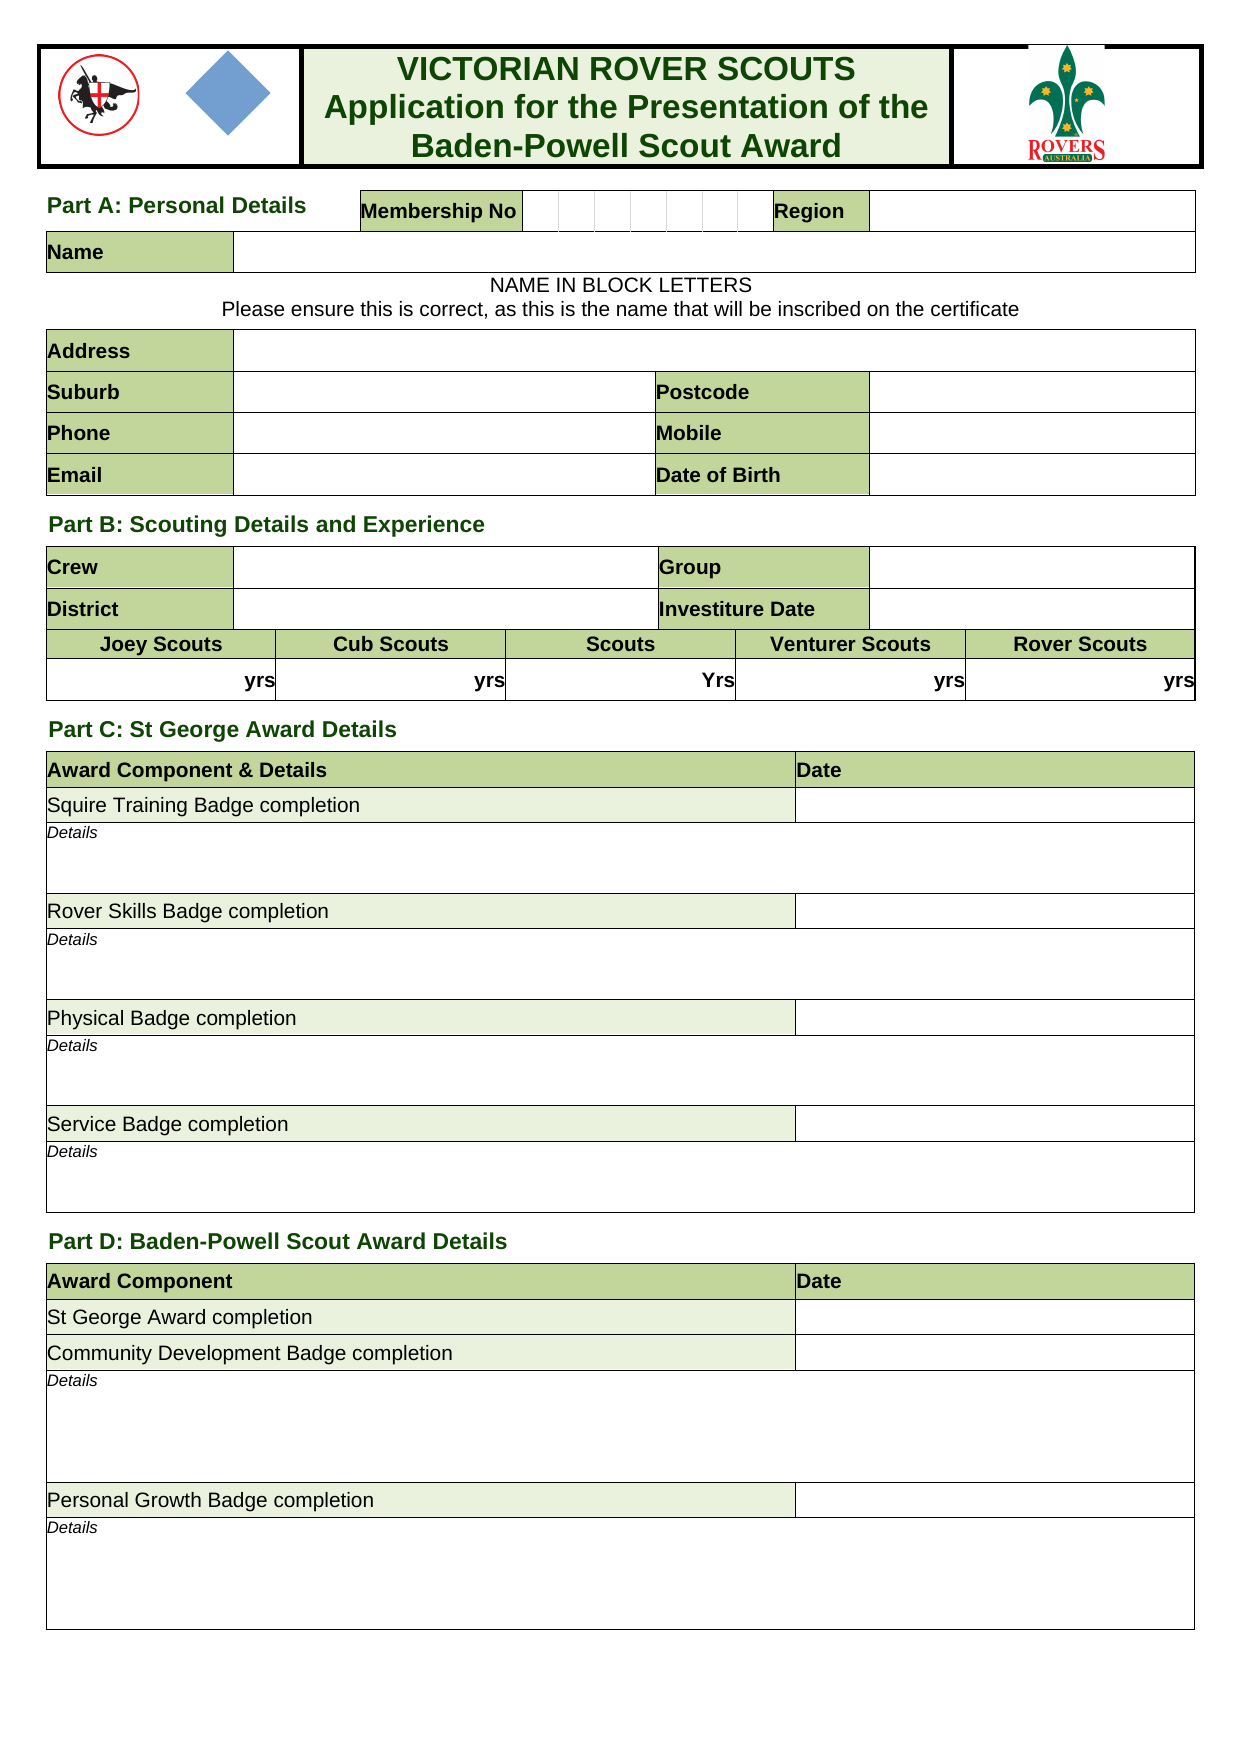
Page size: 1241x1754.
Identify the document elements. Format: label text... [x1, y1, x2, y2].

table_cell [796, 1483, 1194, 1517]
table_cell [796, 1106, 1194, 1141]
table_cell NAME IN BLOCK LETTERS Please ensure this is correct, as this is the name that will be inscribed on the certificate [47, 273, 1195, 329]
table_cell [796, 788, 1194, 822]
table_cell Rover Skills Badge completion [47, 894, 795, 928]
table_header Award Component [47, 1264, 795, 1299]
table_cell [234, 413, 655, 453]
table_header [523, 191, 558, 231]
table_cell Physical Badge completion [47, 1000, 795, 1034]
table_cell yrs [966, 659, 1194, 700]
table_cell Details [47, 929, 1194, 999]
table_cell Postcode [656, 372, 869, 412]
table_header Membership No [361, 191, 522, 231]
picture [1028, 45, 1105, 162]
picture [58, 54, 140, 136]
table_cell Squire Training Badge completion [47, 788, 795, 822]
table_cell [796, 1000, 1194, 1034]
table_header [595, 191, 630, 231]
table_cell [234, 589, 658, 629]
table_cell [234, 372, 655, 412]
table_cell Yrs [506, 659, 735, 700]
table_cell Details [47, 1036, 1194, 1105]
table_cell Details [47, 823, 1194, 893]
table_cell yrs [47, 659, 275, 700]
table_cell [796, 1300, 1194, 1334]
table_cell Email [47, 454, 233, 494]
table_cell Cub Scouts [276, 630, 505, 658]
table_cell Details [47, 1142, 1194, 1212]
table_header Award Component & Details [47, 752, 795, 787]
text Part D: Baden-Powell Scout Award Details [35, 1227, 1205, 1255]
table_cell [796, 894, 1194, 928]
table_cell [870, 413, 1195, 453]
text Part B: Scouting Details and Experience [35, 510, 1205, 538]
table_header [870, 547, 1194, 587]
table_header [234, 547, 658, 587]
table_header Crew [47, 547, 233, 587]
table_header [738, 191, 773, 231]
table_header [631, 191, 666, 231]
table_cell [796, 1335, 1194, 1369]
table_cell Address [47, 330, 233, 371]
table_cell Community Development Badge completion [47, 1335, 795, 1369]
table_cell [234, 232, 1195, 272]
table_cell St George Award completion [47, 1300, 795, 1334]
table_cell District [47, 589, 233, 629]
table_header [703, 191, 737, 231]
table_cell Name [47, 232, 233, 272]
table_header [870, 191, 1195, 231]
table_header [559, 191, 594, 231]
table_cell Joey Scouts [47, 630, 275, 658]
table_cell Rover Scouts [966, 630, 1194, 658]
table_header Group [659, 547, 869, 587]
table_cell Details [47, 1518, 1194, 1629]
table_cell yrs [736, 659, 965, 700]
table_header Date [796, 752, 1194, 787]
table_cell Scouts [506, 630, 735, 658]
table_cell Suburb [47, 372, 233, 412]
table_cell [234, 454, 655, 494]
table_cell Details [47, 1371, 1194, 1482]
table_header [954, 49, 1199, 164]
table_cell Personal Growth Badge completion [47, 1483, 795, 1517]
table_cell Investiture Date [659, 589, 869, 629]
table_cell [234, 330, 1195, 371]
table_cell [870, 372, 1195, 412]
table_cell Phone [47, 413, 233, 453]
table_header VICTORIAN ROVER SCOUTS Application for the Presentation of the Baden-Powell Scout Award [304, 49, 949, 164]
table_cell yrs [276, 659, 505, 700]
table_cell Venturer Scouts [736, 630, 965, 658]
table_header Part A: Personal Details [47, 190, 360, 231]
table_cell Date of Birth [656, 454, 869, 494]
table_cell [870, 454, 1195, 494]
table_header Date [796, 1264, 1194, 1299]
table_header [41, 49, 299, 164]
text Part C: St George Award Details [35, 715, 1205, 743]
table_cell Service Badge completion [47, 1106, 795, 1141]
table_cell [870, 589, 1194, 629]
table_cell Mobile [656, 413, 869, 453]
table_header [667, 191, 702, 231]
table_header Region [774, 191, 869, 231]
